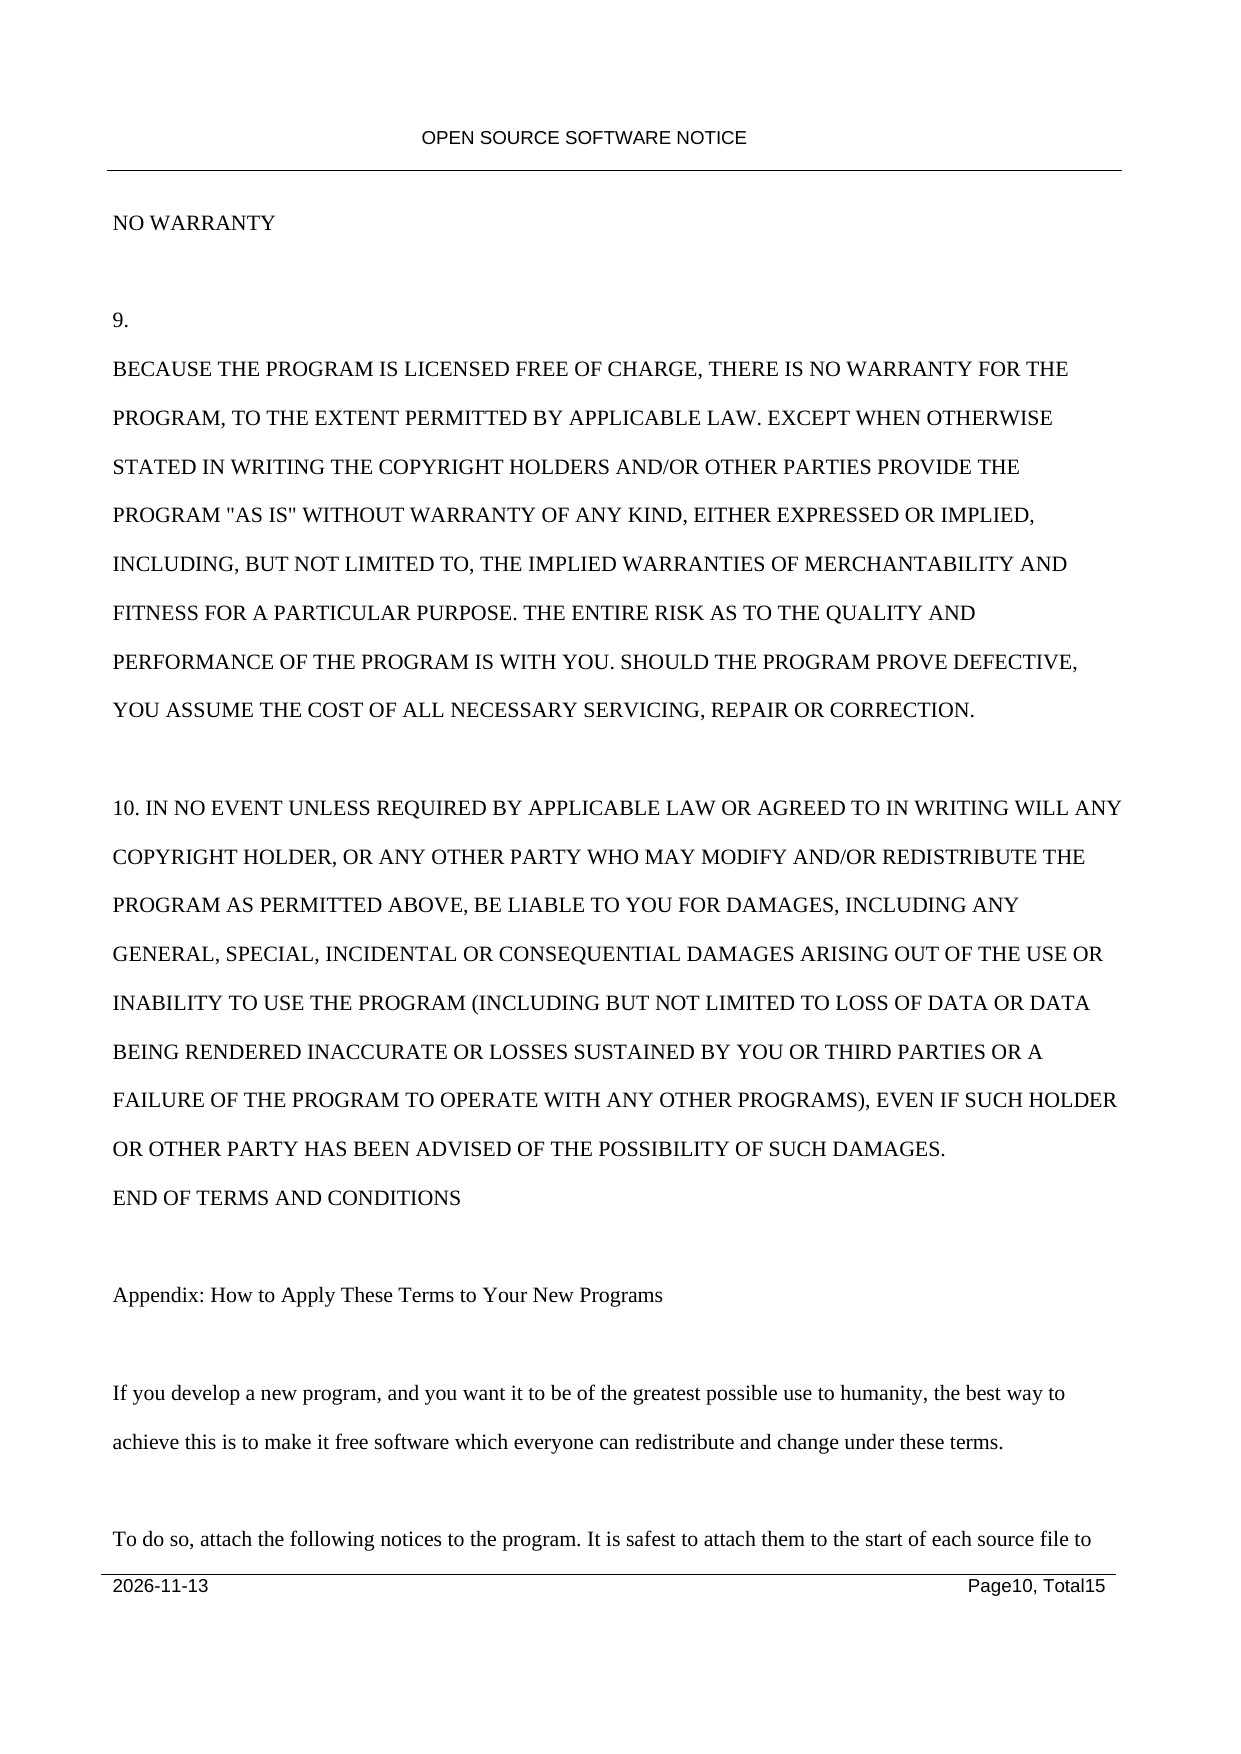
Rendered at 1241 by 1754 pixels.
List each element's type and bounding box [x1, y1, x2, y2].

text [112, 206, 1128, 1555]
